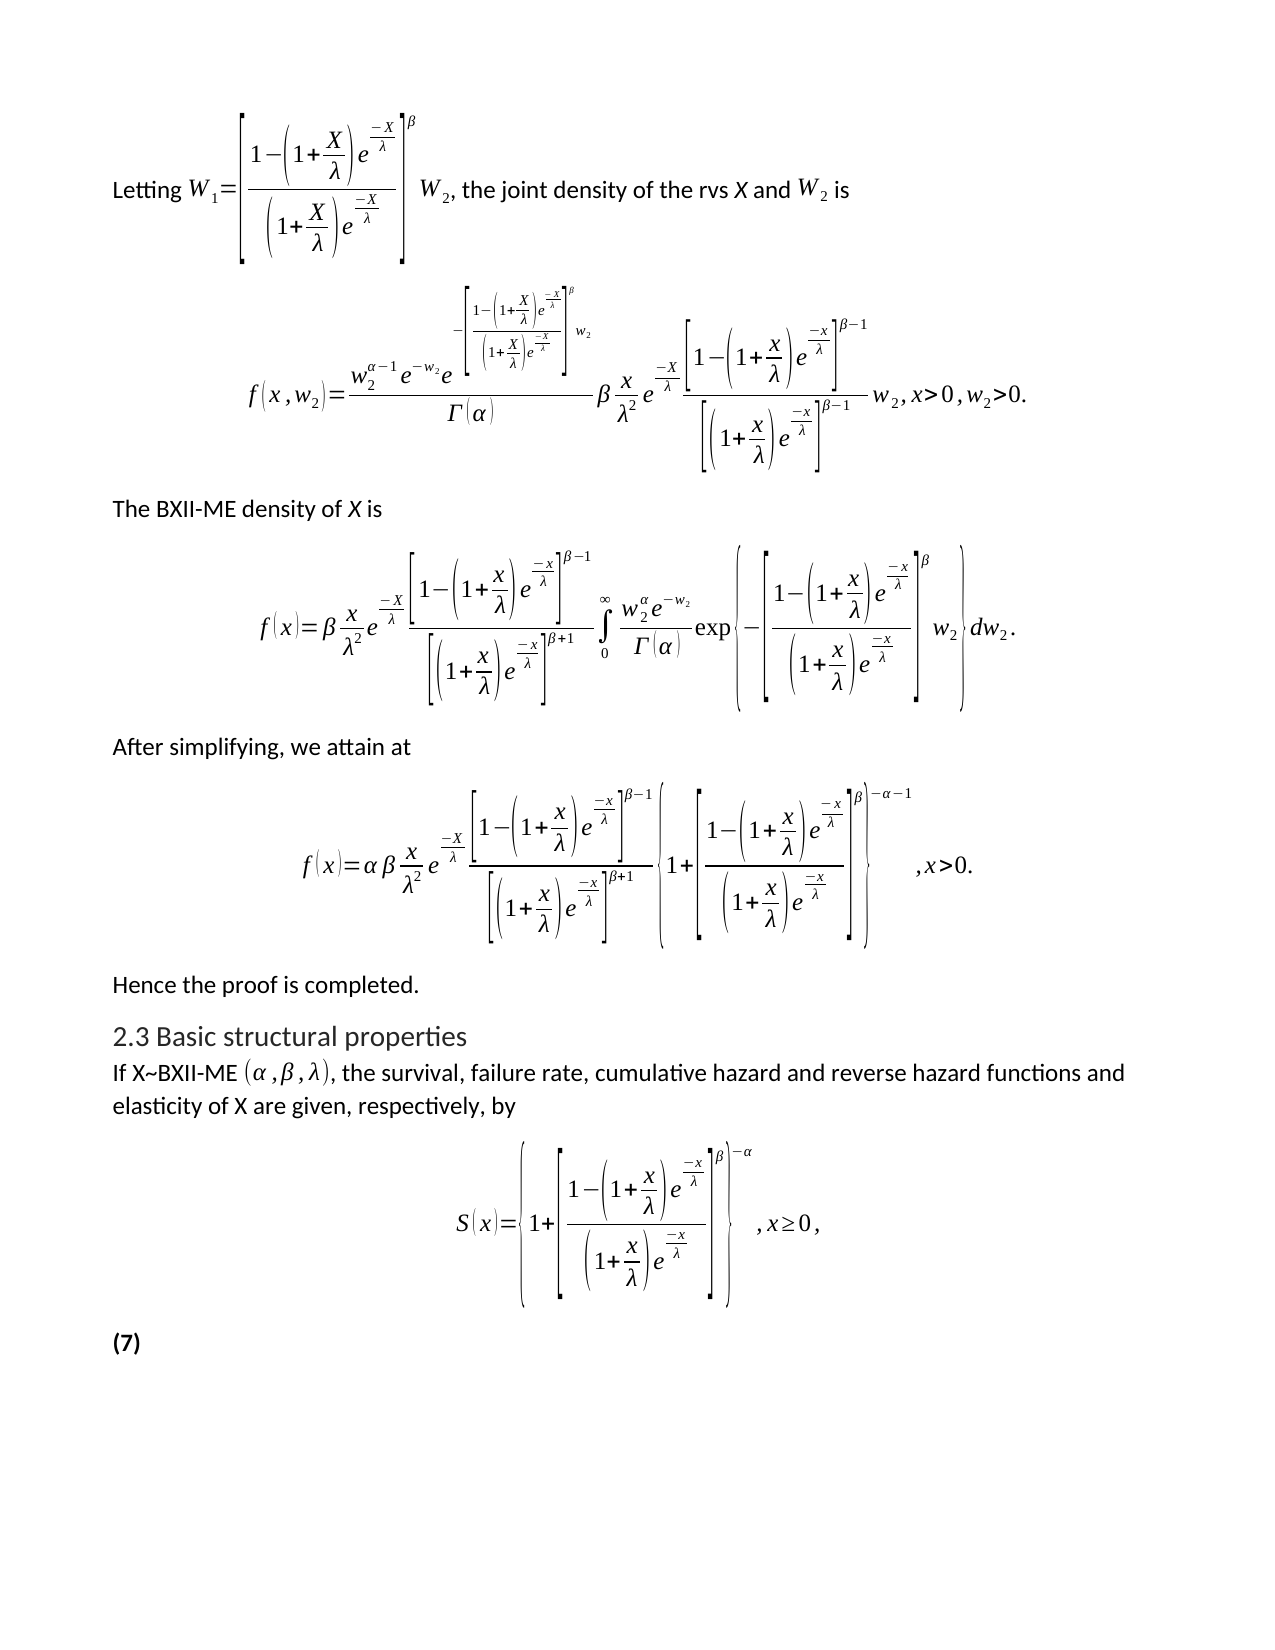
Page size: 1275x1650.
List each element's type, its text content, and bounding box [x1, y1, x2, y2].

text Letting , the joint density of the rvs X and is [112, 112, 1162, 266]
text The BXII-ME density of X is [112, 493, 1162, 524]
text Hence the proof is completed. [112, 969, 1162, 999]
text (7) [112, 1328, 1162, 1358]
text After simplifying, we attain at [112, 731, 1162, 762]
subtitle 2.3 Basic structural properties [112, 1018, 1162, 1054]
text If X~BXII-ME , the survival, failure rate, cumulative hazard and reverse hazard functions and elasticity of X are given, respectively, by [112, 1057, 1162, 1120]
